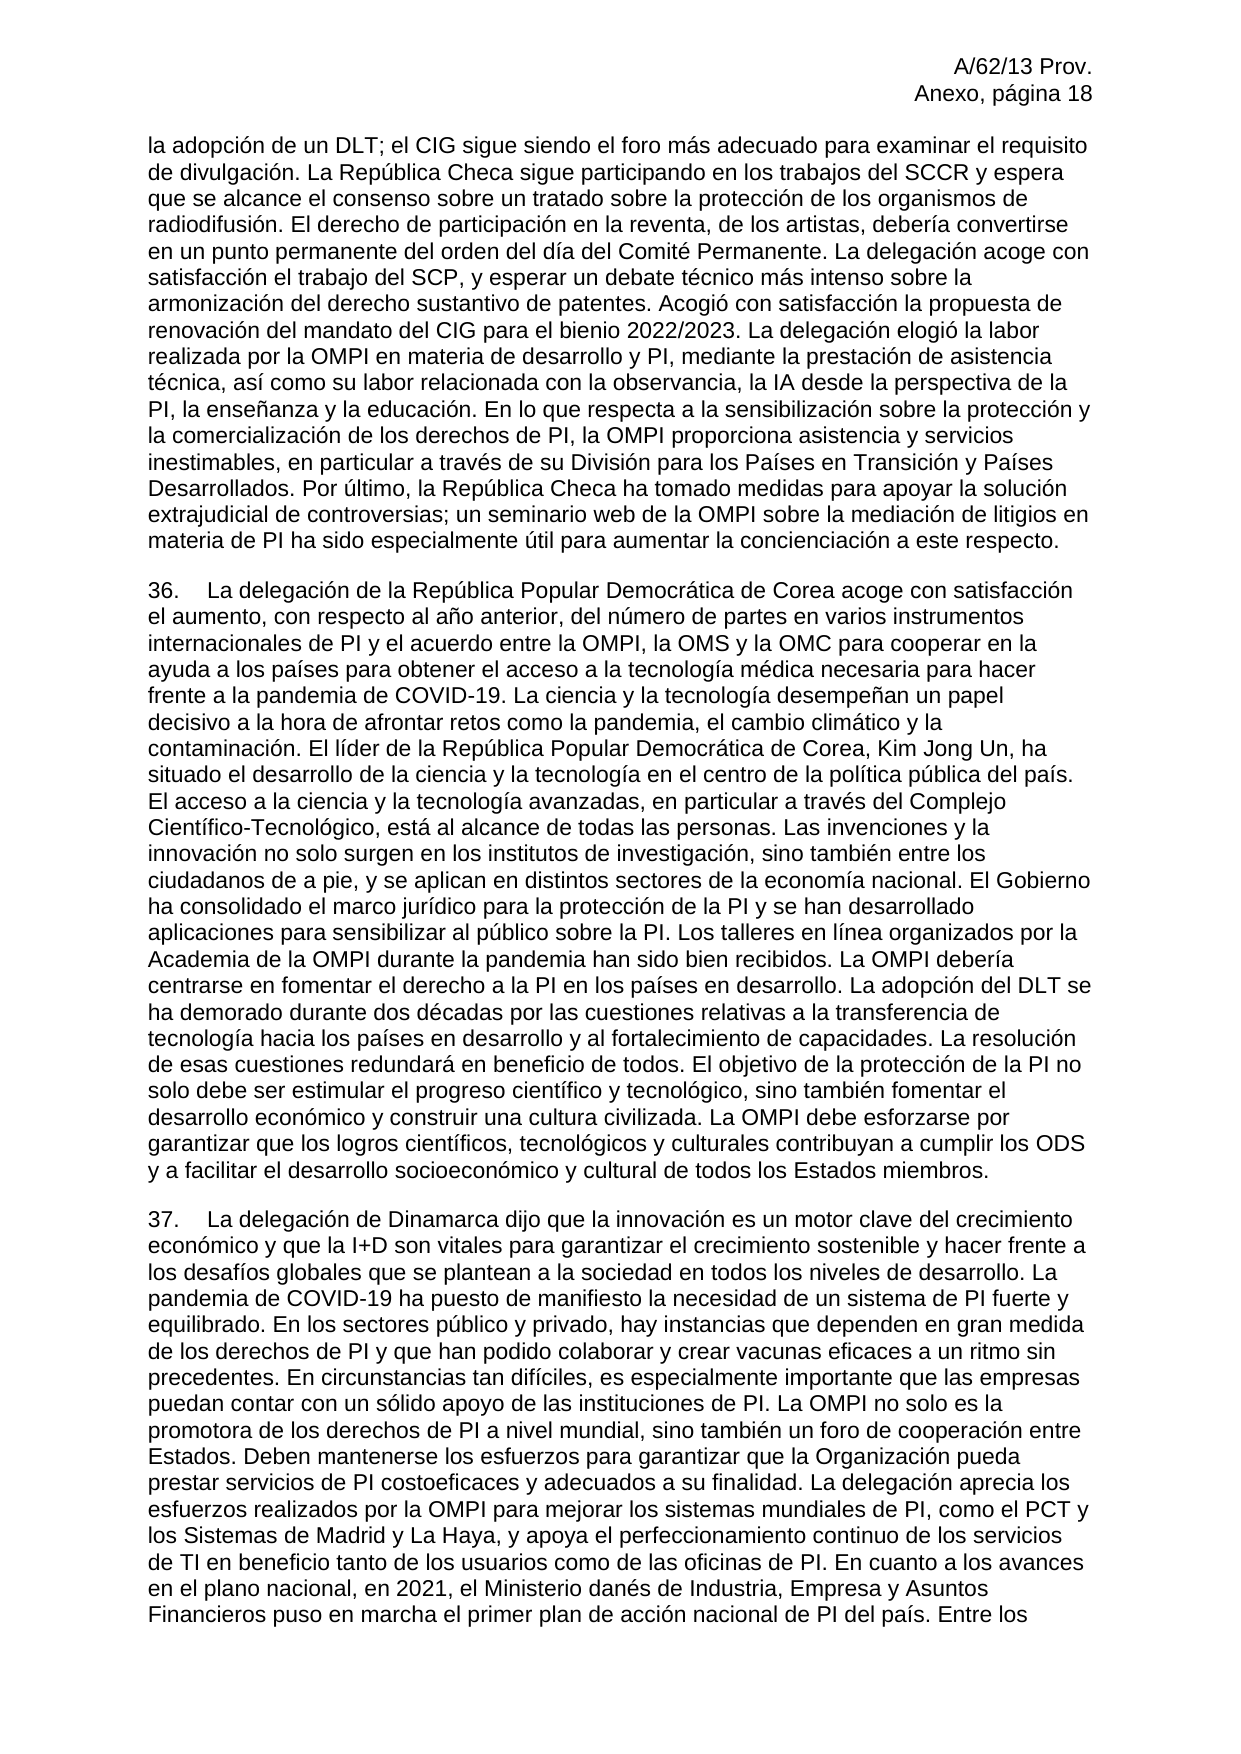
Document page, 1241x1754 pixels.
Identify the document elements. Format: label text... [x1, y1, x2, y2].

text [148, 1206, 1092, 1627]
text La delegación de la República Popular Democrática de Corea acoge con satisfacción el aumento, con respecto al año anterior, del número de partes en varios instrumentos internacionales de PI y el acuerdo entre la OMPI, la OMS y la OMC para cooperar en la ayuda a los países para obtener el acceso a la tecnología médica necesaria para hacer frente a la pandemia de COVID-19. La ciencia y la tecnología desempeñan un papel decisivo a la hora de afrontar retos como la pandemia, el cambio climático y la contaminación. El líder de la República Popular Democrática de Corea, Kim Jong Un, ha situado el desarrollo de la ciencia y la tecnología en el centro de la política pública del país. El acceso a la ciencia y la tecnología avanzadas, en particular a través del Complejo Científico-Tecnológico, está al alcance de todas las personas. Las invenciones y la innovación no solo surgen en los institutos de investigación, sino también entre los ciudadanos de a pie, y se aplican en distintos sectores de la economía nacional. El Gobierno ha consolidado el marco jurídico para la protección de la PI y se han desarrollado aplicaciones para sensibilizar al público sobre la PI. Los talleres en línea organizados por la Academia de la OMPI durante la pandemia han sido bien recibidos. La OMPI debería centrarse en fomentar el derecho a la PI en los países en desarrollo. La adopción del DLT se ha demorado durante dos décadas por las cuestiones relativas a la transferencia de tecnología hacia los países en desarrollo y al fortalecimiento de capacidades. La resolución de esas cuestiones redundará en beneficio de todos. El objetivo de la protección de la PI no solo debe ser estimular el progreso científico y tecnológico, sino también fomentar el desarrollo económico y construir una cultura civilizada. La OMPI debe esforzarse por garantizar que los logros científicos, tecnológicos y culturales contribuyan a cumplir los ODS y a facilitar el desarrollo socioeconómico y cultural de todos los Estados miembros. [148, 577, 1092, 1183]
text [148, 132, 1092, 554]
